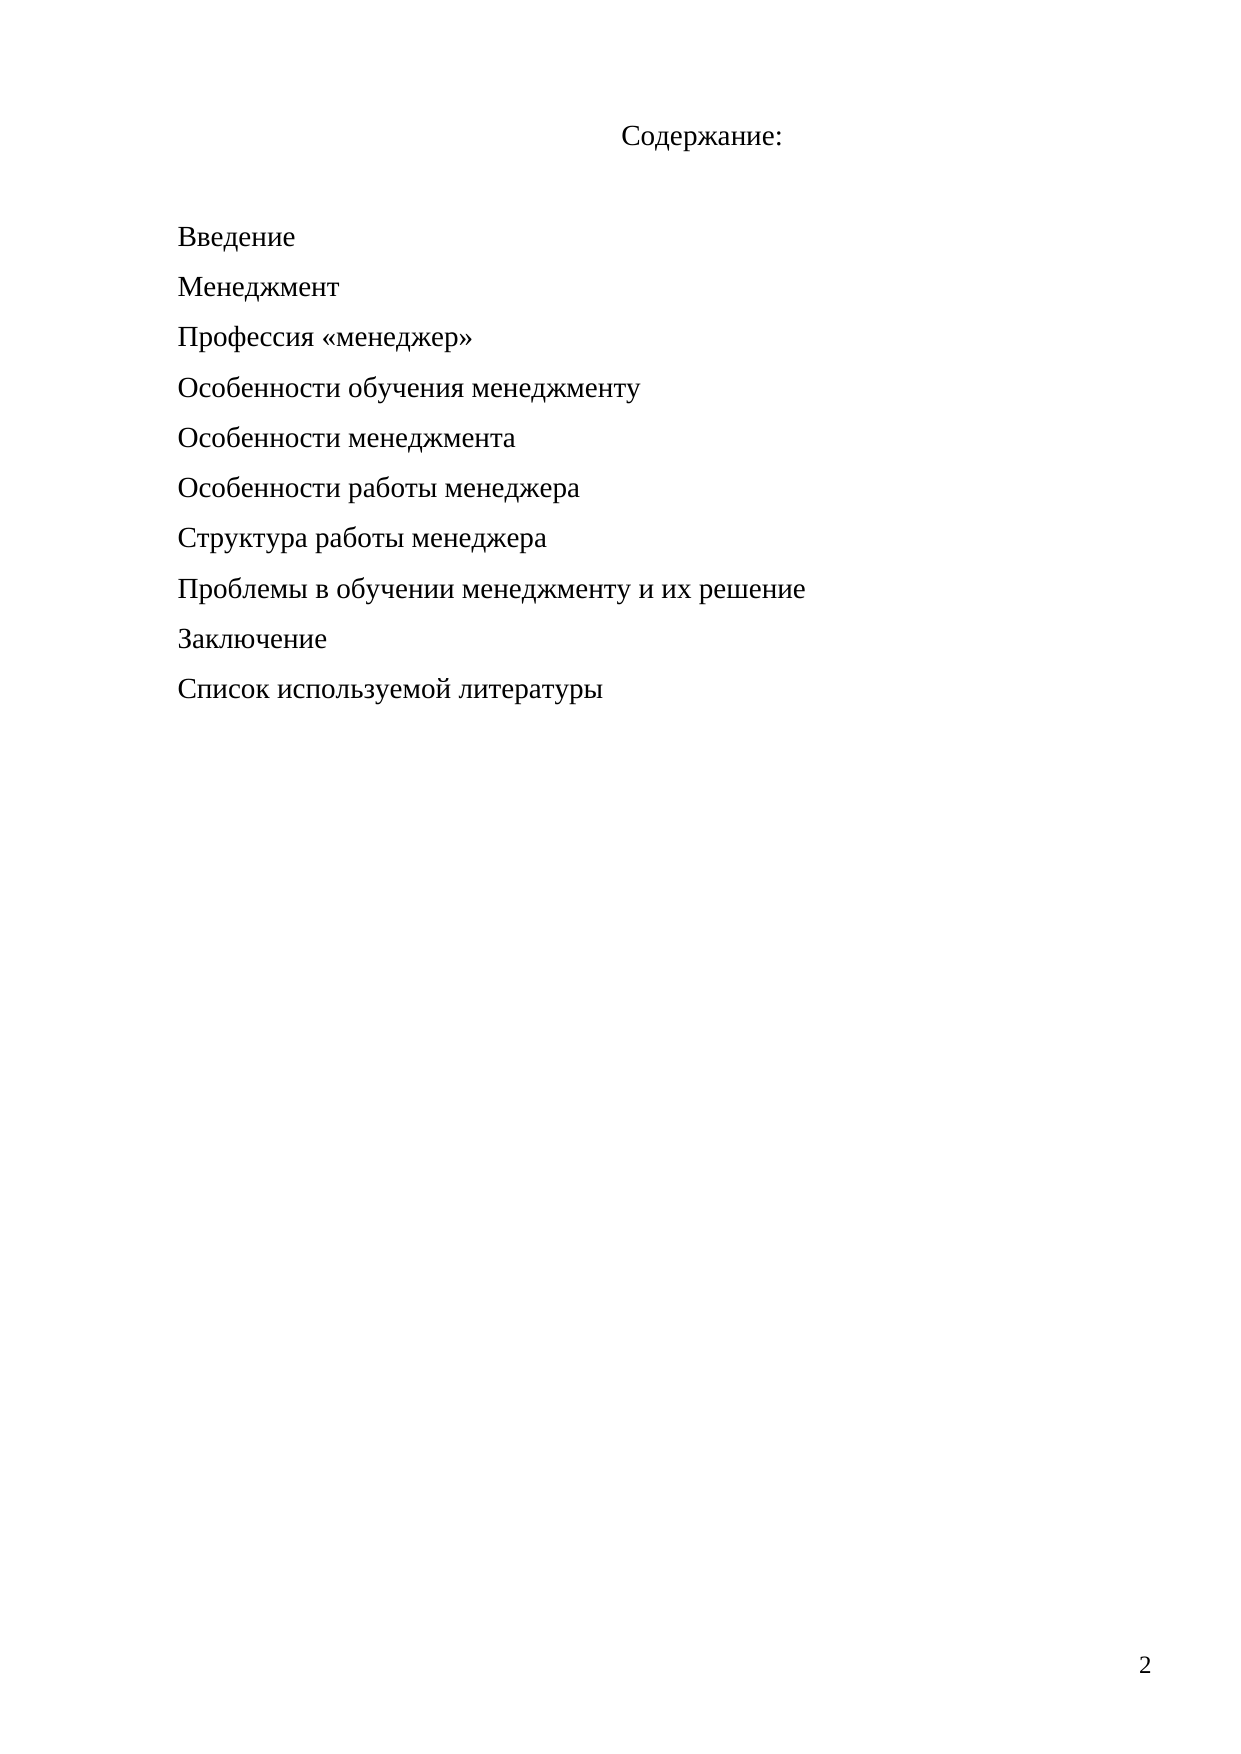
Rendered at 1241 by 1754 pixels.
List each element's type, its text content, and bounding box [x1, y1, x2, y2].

text Особенности работы менеджера [177, 470, 1152, 504]
text Особенности менеджмента [177, 420, 1152, 453]
text Заключение [177, 621, 1152, 655]
text Структура работы менеджера [177, 521, 1152, 554]
text Введение [177, 219, 1152, 252]
text Содержание: [177, 118, 1152, 152]
text Проблемы в обучении менеджменту и их решение [177, 571, 1152, 604]
text Список используемой литературы [177, 672, 1152, 705]
text Менеджмент [177, 269, 1152, 303]
text Особенности обучения менеджменту [177, 370, 1152, 403]
text Профессия «менеджер» [177, 319, 1152, 353]
